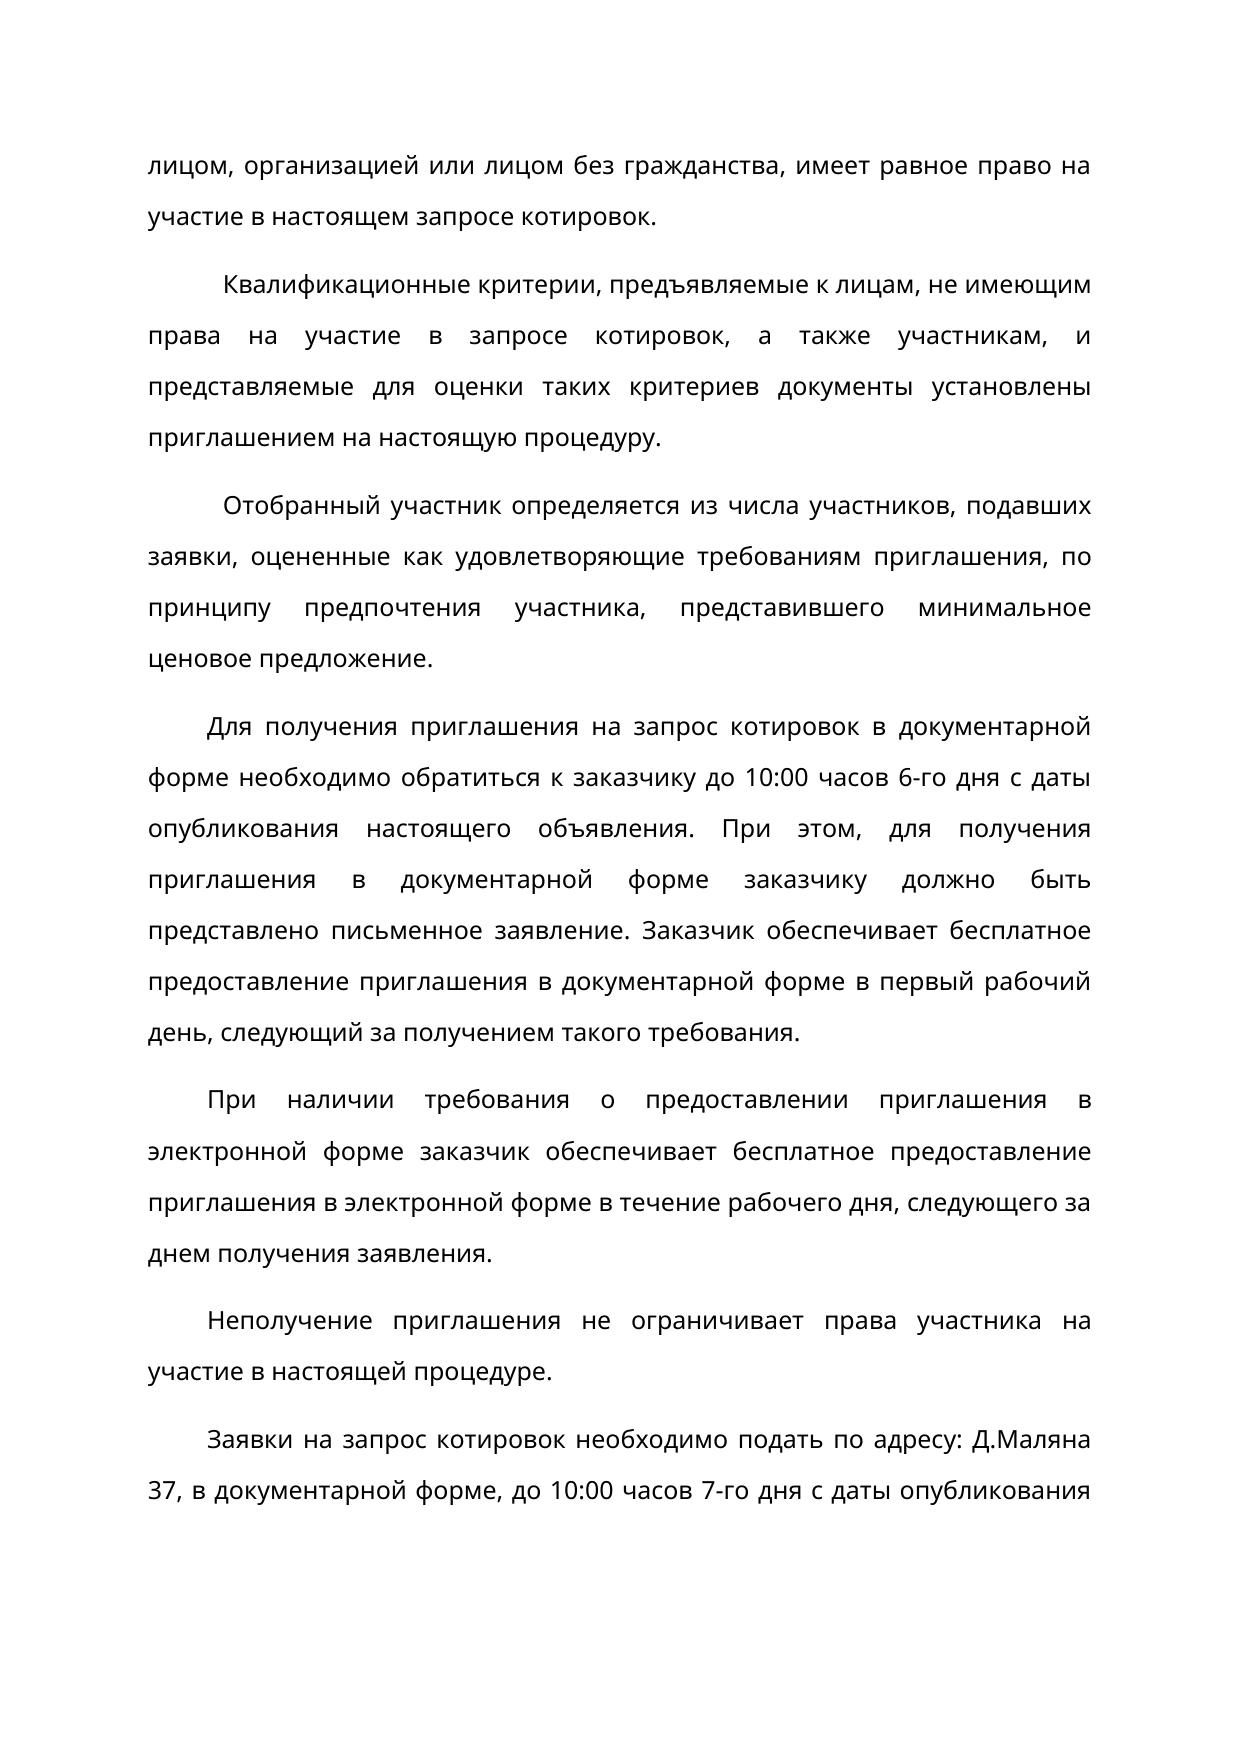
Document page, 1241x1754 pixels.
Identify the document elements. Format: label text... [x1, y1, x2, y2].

text Для получения приглашения на запрос котировок в документарной форме необходимо обратиться к заказчику до 10:00 часов 6-го дня с даты опубликования настоящего объявления. При этом, для получения приглашения в документарной форме заказчику должно быть представлено письменное заявление. Заказчик обеспечивает бесплатное предоставление приглашения в документарной форме в первый рабочий день, следующий за получением такого требования. [148, 708, 1092, 1048]
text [148, 1422, 1092, 1507]
text Квалификационные критерии, предъявляемые к лицам, не имеющим права на участие в запросе котировок, а также участникам, и представляемые для оценки таких критериев документы установлены приглашением на настоящую процедуру. [148, 266, 1092, 454]
text При наличии требования о предоставлении приглашения в электронной форме заказчик обеспечивает бесплатное предоставление приглашения в электронной форме в течение рабочего дня, следующего за днем получения заявления. [148, 1082, 1092, 1269]
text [148, 148, 1092, 233]
text Неполучение приглашения не ограничивает права участника на участие в настоящей процедуре. [148, 1303, 1092, 1388]
text Отобранный участник определяется из числа участников, подавших заявки, оцененные как удовлетворяющие требованиям приглашения, по принципу предпочтения участника, представившего минимальное ценовое предложение. [148, 487, 1092, 674]
